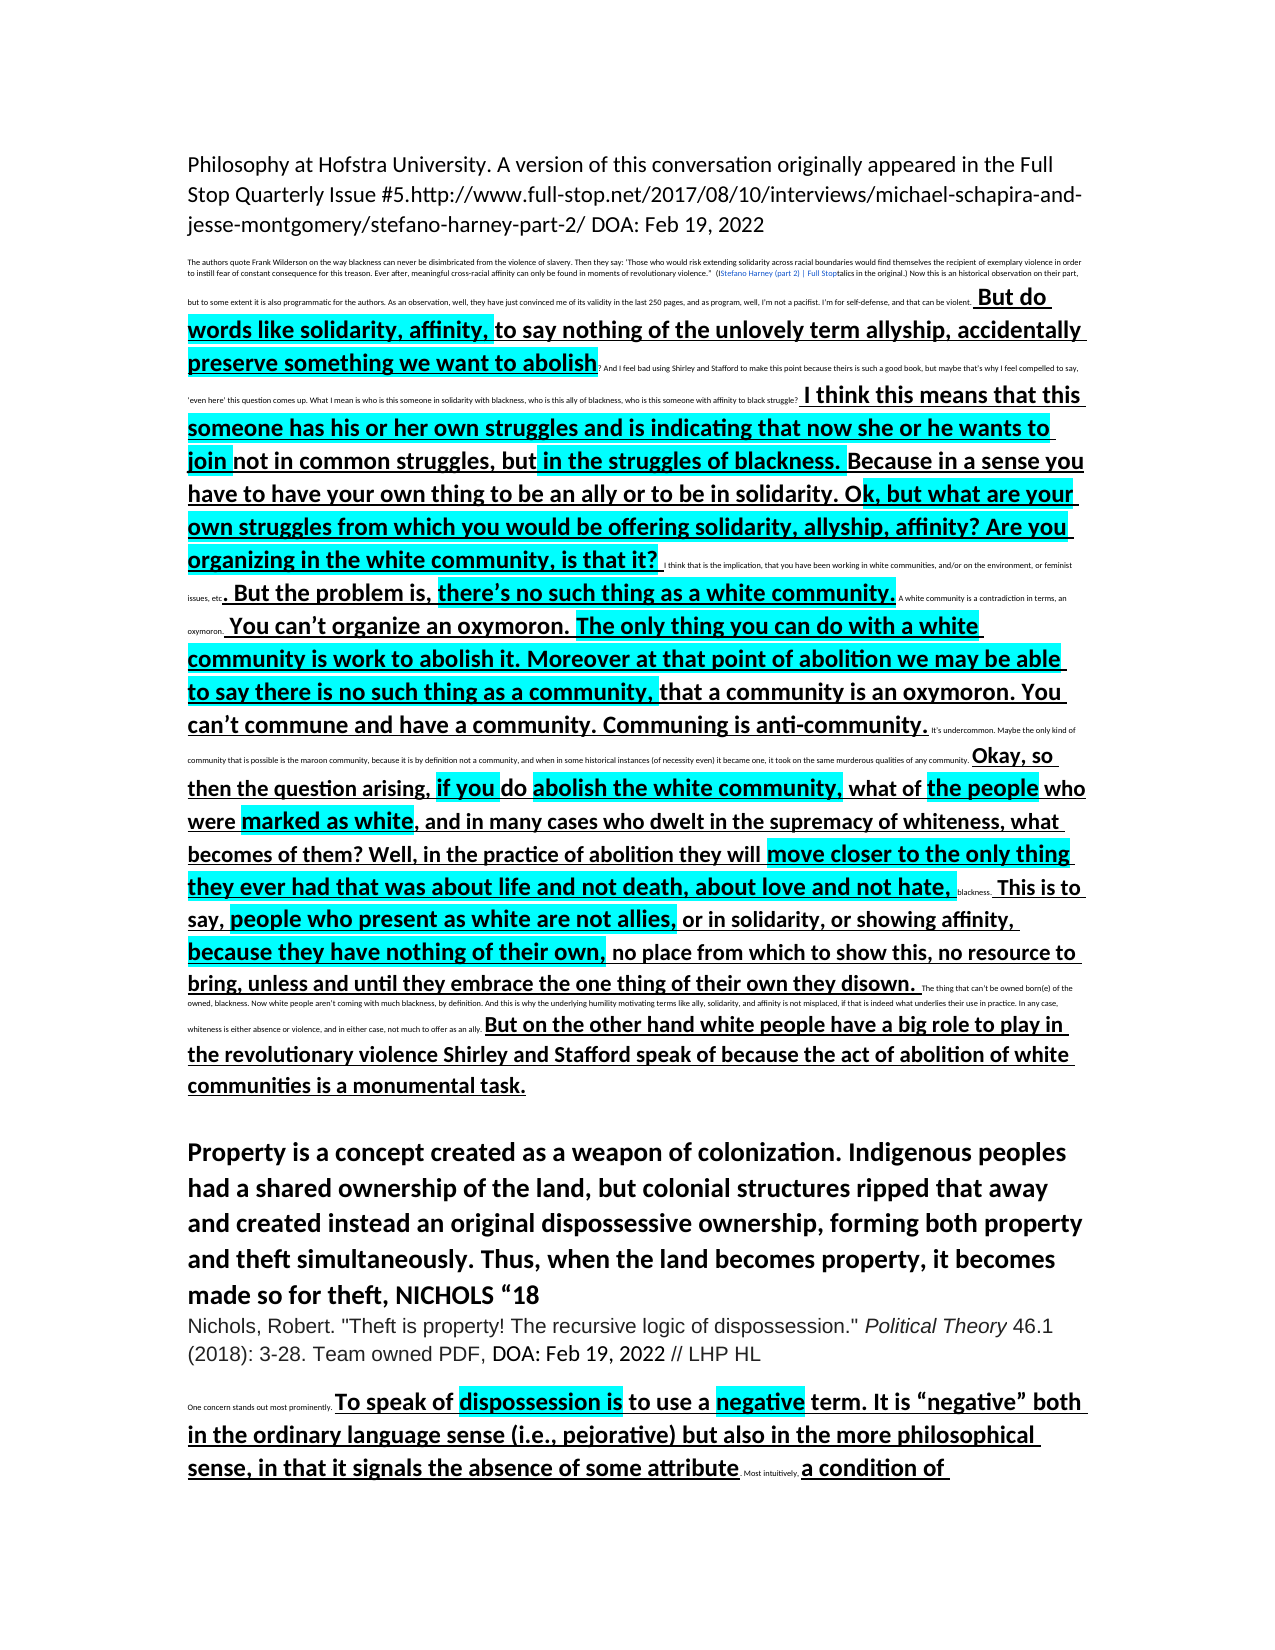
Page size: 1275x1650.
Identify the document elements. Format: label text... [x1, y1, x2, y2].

subtitle Property is a concept created as a weapon of colonization. Indigenous peoples had a shared ownership of the land, but colonial structures ripped that away and created instead an original dispossessive ownership, forming both property and theft simultaneously. Thus, when the land becomes property, it becomes made so for theft, NICHOLS “18 [187, 1135, 1087, 1311]
text Nichols, Robert. "Theft is property! The recursive logic of dispossession." Political Theory 46.1 (2018): 3-28. Team owned PDF, DOA: Feb 19, 2022 // LHP HL [187, 1313, 1087, 1368]
text The authors quote Frank Wilderson on the way blackness can never be disimbricated from the violence of slavery. Then they say: ‘Those who would risk extending solidarity across racial boundaries would find themselves the recipient of exemplary violence in order to instill fear of constant consequence for this treason. Ever after, meaningful cross-racial affinity can only be found in moments of revolutionary violence.” (IStefano Harney (part 2) | Full Stoptalics in the original.) Now this is an historical observation on their part, but to some extent it is also programmatic for the authors. As an observation, well, they have just convinced me of its validity in the last 250 pages, and as program, well, I’m not a pacifist. I’m for self-defense, and that can be violent. But do words like solidarity, affinity, to say nothing of the unlovely term allyship, accidentally preserve something we want to abolish? And I feel bad using Shirley and Stafford to make this point because theirs is such a good book, but maybe that’s why I feel compelled to say, ‘even here’ this question comes up. What I mean is who is this someone in solidarity with blackness, who is this ally of blackness, who is this someone with affinity to black struggle? I think this means that this someone has his or her own struggles and is indicating that now she or he wants to join not in common struggles, but in the struggles of blackness. Because in a sense you have to have your own thing to be an ally or to be in solidarity. Ok, but what are your own struggles from which you would be offering solidarity, allyship, affinity? Are you organizing in the white community, is that it? I think that is the implication, that you have been working in white communities, and/or on the environment, or feminist issues, etc. But the problem is, there’s no such thing as a white community. A white community is a contradiction in terms, an oxymoron. You can’t organize an oxymoron. The only thing you can do with a white community is work to abolish it. Moreover at that point of abolition we may be able to say there is no such thing as a community, that a community is an oxymoron. You can’t commune and have a community. Communing is anti-community. It’s undercommon. Maybe the only kind of community that is possible is the maroon community, because it is by definition not a community, and when in some historical instances (of necessity even) it became one, it took on the same murderous qualities of any community. Okay, so then the question arising, if you do abolish the white community, what of the people who were marked as white, and in many cases who dwelt in the supremacy of whiteness, what becomes of them? Well, in the practice of abolition they will move closer to the only thing they ever had that was about life and not death, about love and not hate, blackness. This is to say, people who present as white are not allies, or in solidarity, or showing affinity, because they have nothing of their own, no place from which to show this, no resource to bring, unless and until they embrace the one thing of their own they disown. The thing that can’t be owned born(e) of the owned, blackness. Now white people aren’t coming with much blackness, by definition. And this is why the underlying humility motivating terms like ally, solidarity, and affinity is not misplaced, if that is indeed what underlies their use in practice. In any case, whiteness is either absence or violence, and in either case, not much to offer as an ally. But on the other hand white people have a big role to play in the revolutionary violence Shirley and Stafford speak of because the act of abolition of white communities is a monumental task. [187, 341, 1087, 1099]
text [187, 150, 1087, 238]
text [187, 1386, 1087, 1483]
